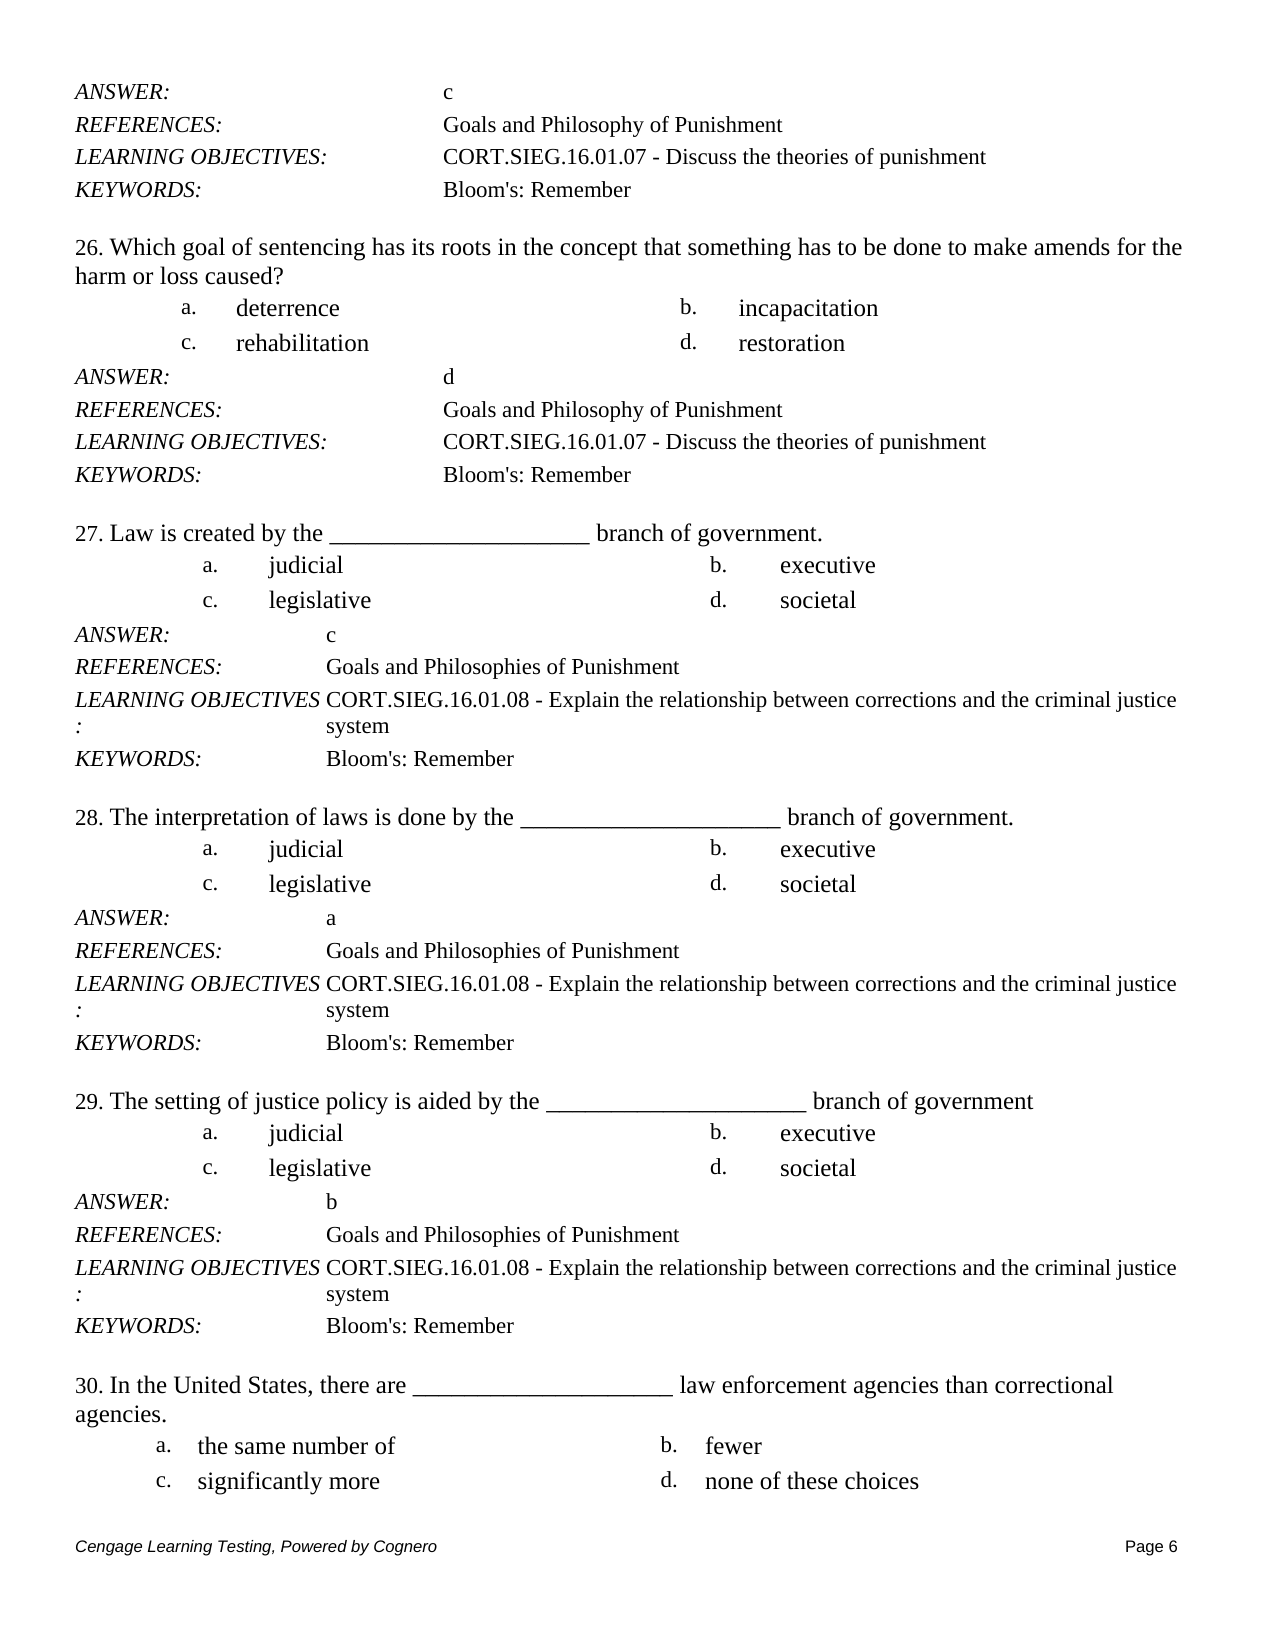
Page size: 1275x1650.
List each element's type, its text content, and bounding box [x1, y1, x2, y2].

table_header 28. The interpretation of laws is done by the ____________________ branch of government. [75, 831, 1200, 1058]
table_header 27. Law is created by the ____________________ branch of government. [75, 547, 1200, 774]
table_header 29. The setting of justice policy is aided by the ____________________ branch of government [75, 1115, 1200, 1342]
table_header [75, 75, 1200, 206]
table_header 26. Which goal of sentencing has its roots in the concept that something has to be done to make amends for the harm or loss caused? [75, 290, 1200, 491]
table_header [75, 1428, 1200, 1524]
